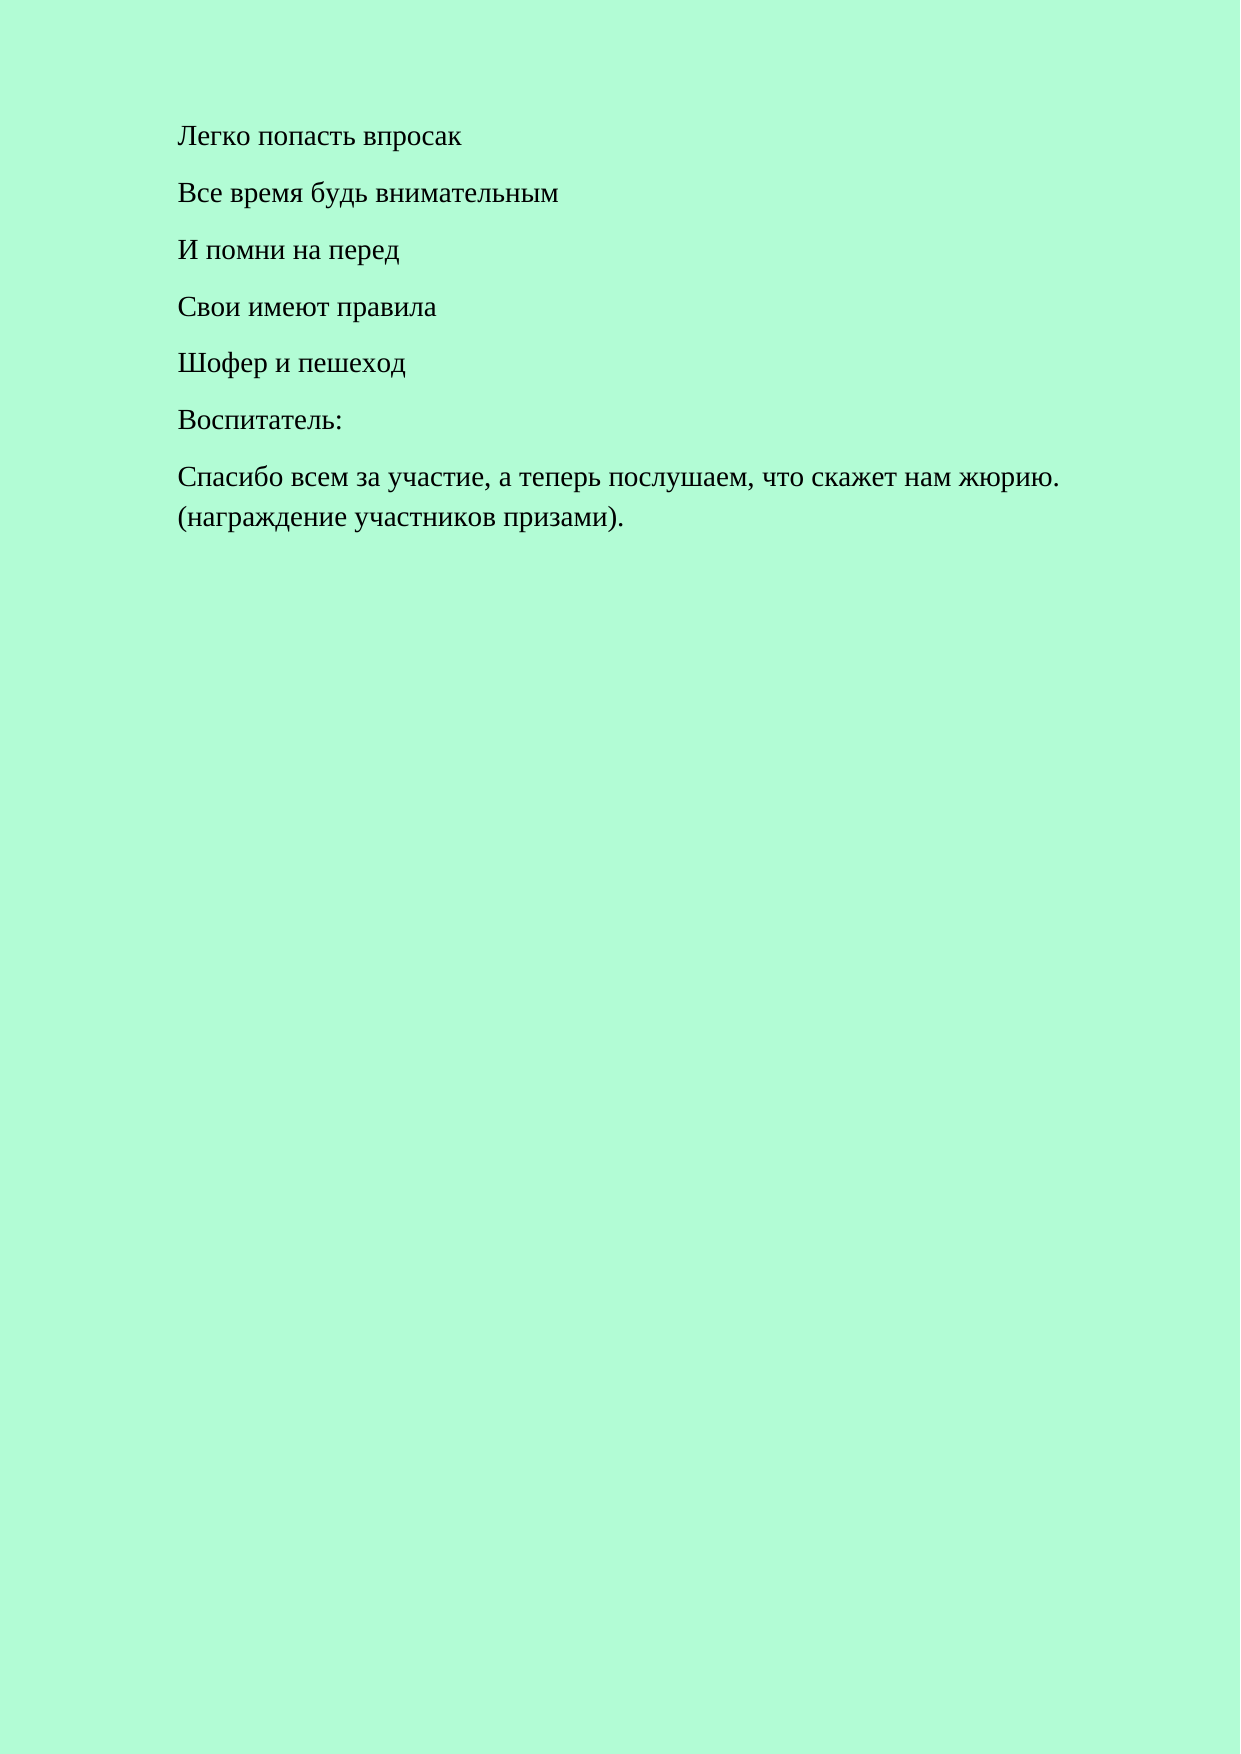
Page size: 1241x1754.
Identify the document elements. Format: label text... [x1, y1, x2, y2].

text Все время будь внимательным [177, 175, 1152, 208]
text И помни на перед [177, 232, 1152, 265]
text Воспитатель: [177, 402, 1152, 436]
text Шофер и пешеход [177, 346, 1152, 379]
text Свои имеют правила [177, 289, 1152, 322]
text Легко попасть впросак [177, 118, 1152, 152]
text Спасибо всем за участие, а теперь послушаем, что скажет нам жюрию. (награждение участников призами). [177, 459, 1152, 533]
